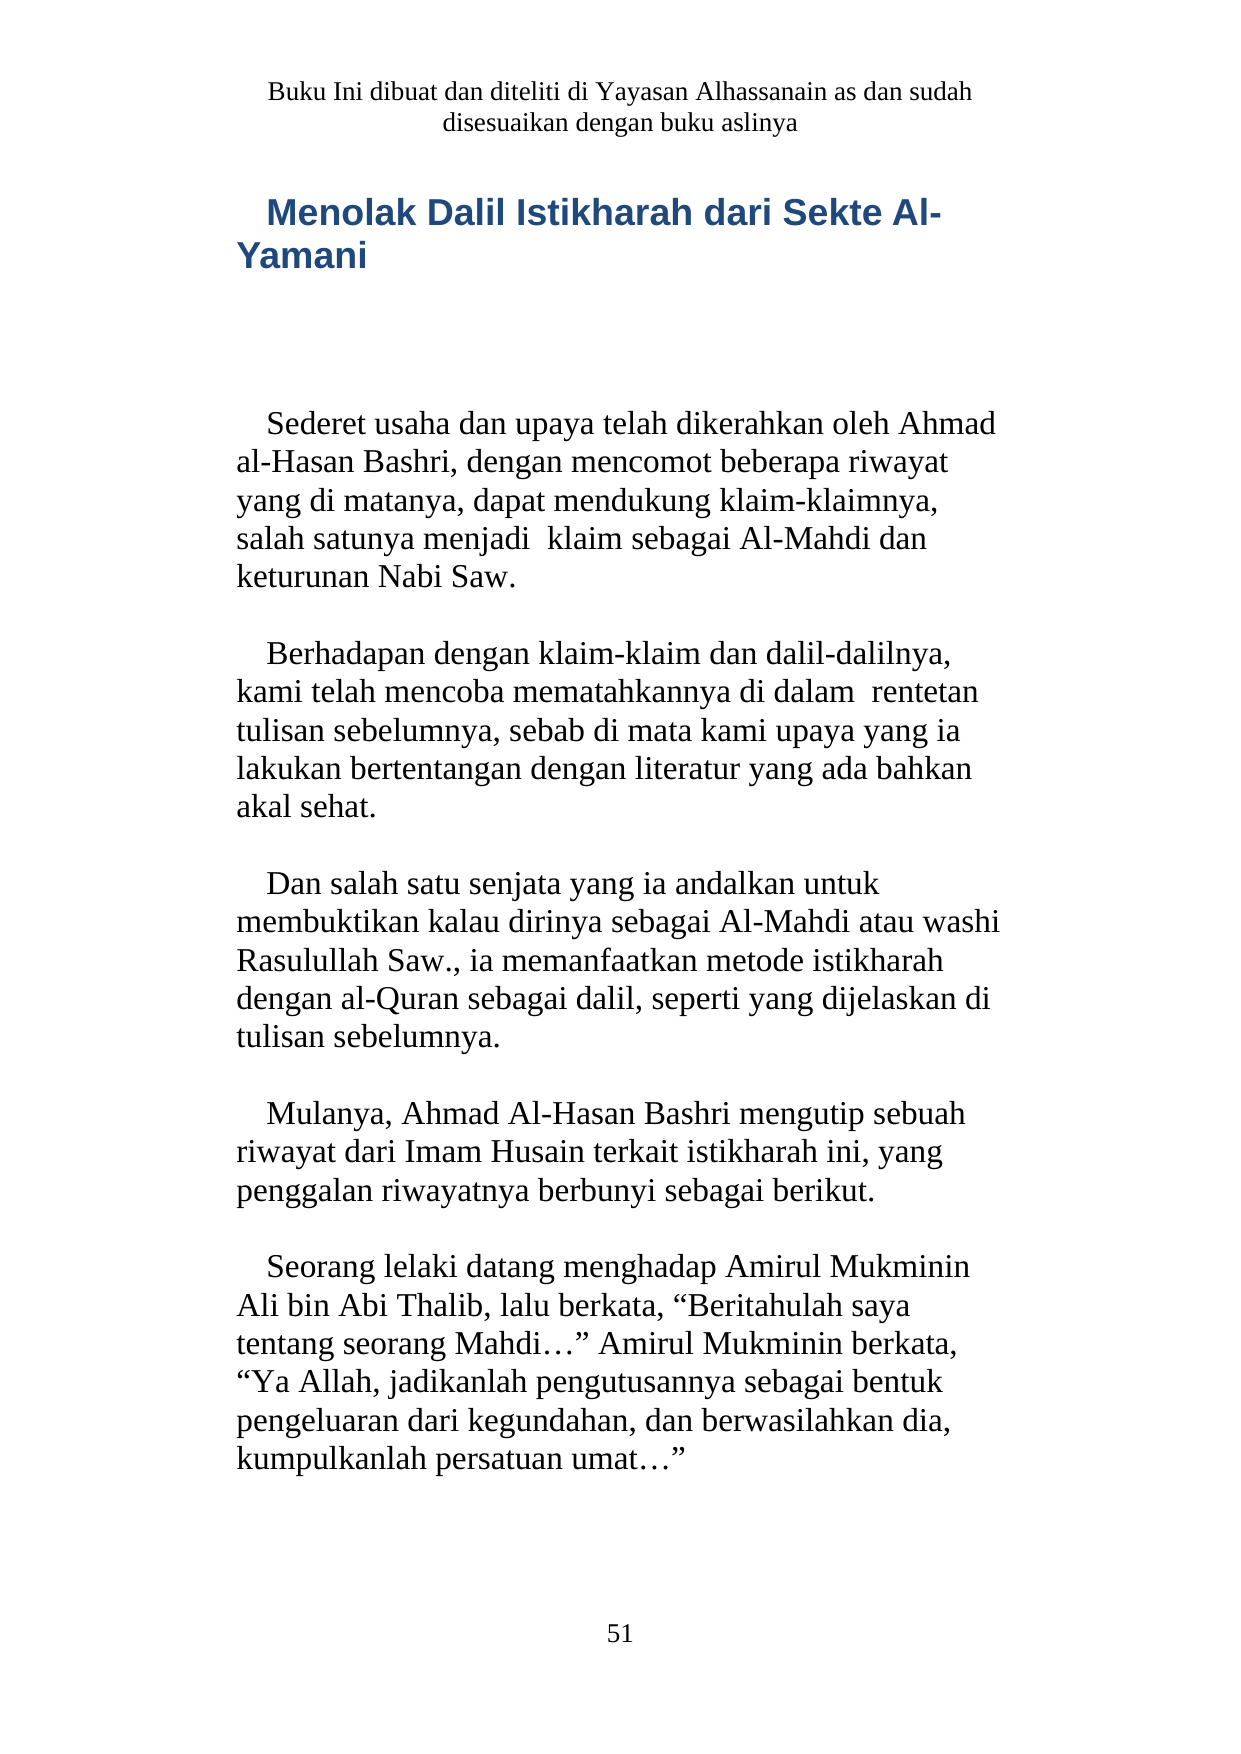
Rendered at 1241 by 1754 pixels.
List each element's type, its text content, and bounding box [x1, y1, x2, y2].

text Sederet usaha dan upaya telah dikerahkan oleh Ahmad al-Hasan Bashri, dengan mencomot beberapa riwayat yang di matanya, dapat mendukung klaim-klaimnya, salah satunya menjadi klaim sebagai Al-Mahdi dan keturunan Nabi Saw. [236, 403, 1004, 595]
text Berhadapan dengan klaim-klaim dan dalil-dalilnya, kami telah mencoba mematahkannya di dalam rentetan tulisan sebelumnya, sebab di mata kami upaya yang ia lakukan bertentangan dengan literatur yang ada bahkan akal sehat. [236, 633, 1004, 825]
subtitle Menolak Dalil Istikharah dari Sekte Al-Yamani [236, 190, 1004, 276]
text Seorang lelaki datang menghadap Amirul Mukminin Ali bin Abi Thalib, lalu berkata, “Beritahulah saya tentang seorang Mahdi…” Amirul Mukminin berkata, “Ya Allah, jadikanlah pengutusannya sebagai bentuk pengeluaran dari kegundahan, dan berwasilahkan dia, kumpulkanlah persatuan umat…” [236, 1247, 1004, 1477]
text Mulanya, Ahmad Al-Hasan Bashri mengutip sebuah riwayat dari Imam Husain terkait istikharah ini, yang penggalan riwayatnya berbunyi sebagai berikut. [236, 1093, 1004, 1208]
text Dan salah satu senjata yang ia andalkan untuk membuktikan kalau dirinya sebagai Al-Mahdi atau washi Rasulullah Saw., ia memanfaatkan metode istikharah dengan al-Quran sebagai dalil, seperti yang dijelaskan di tulisan sebelumnya. [236, 863, 1004, 1055]
